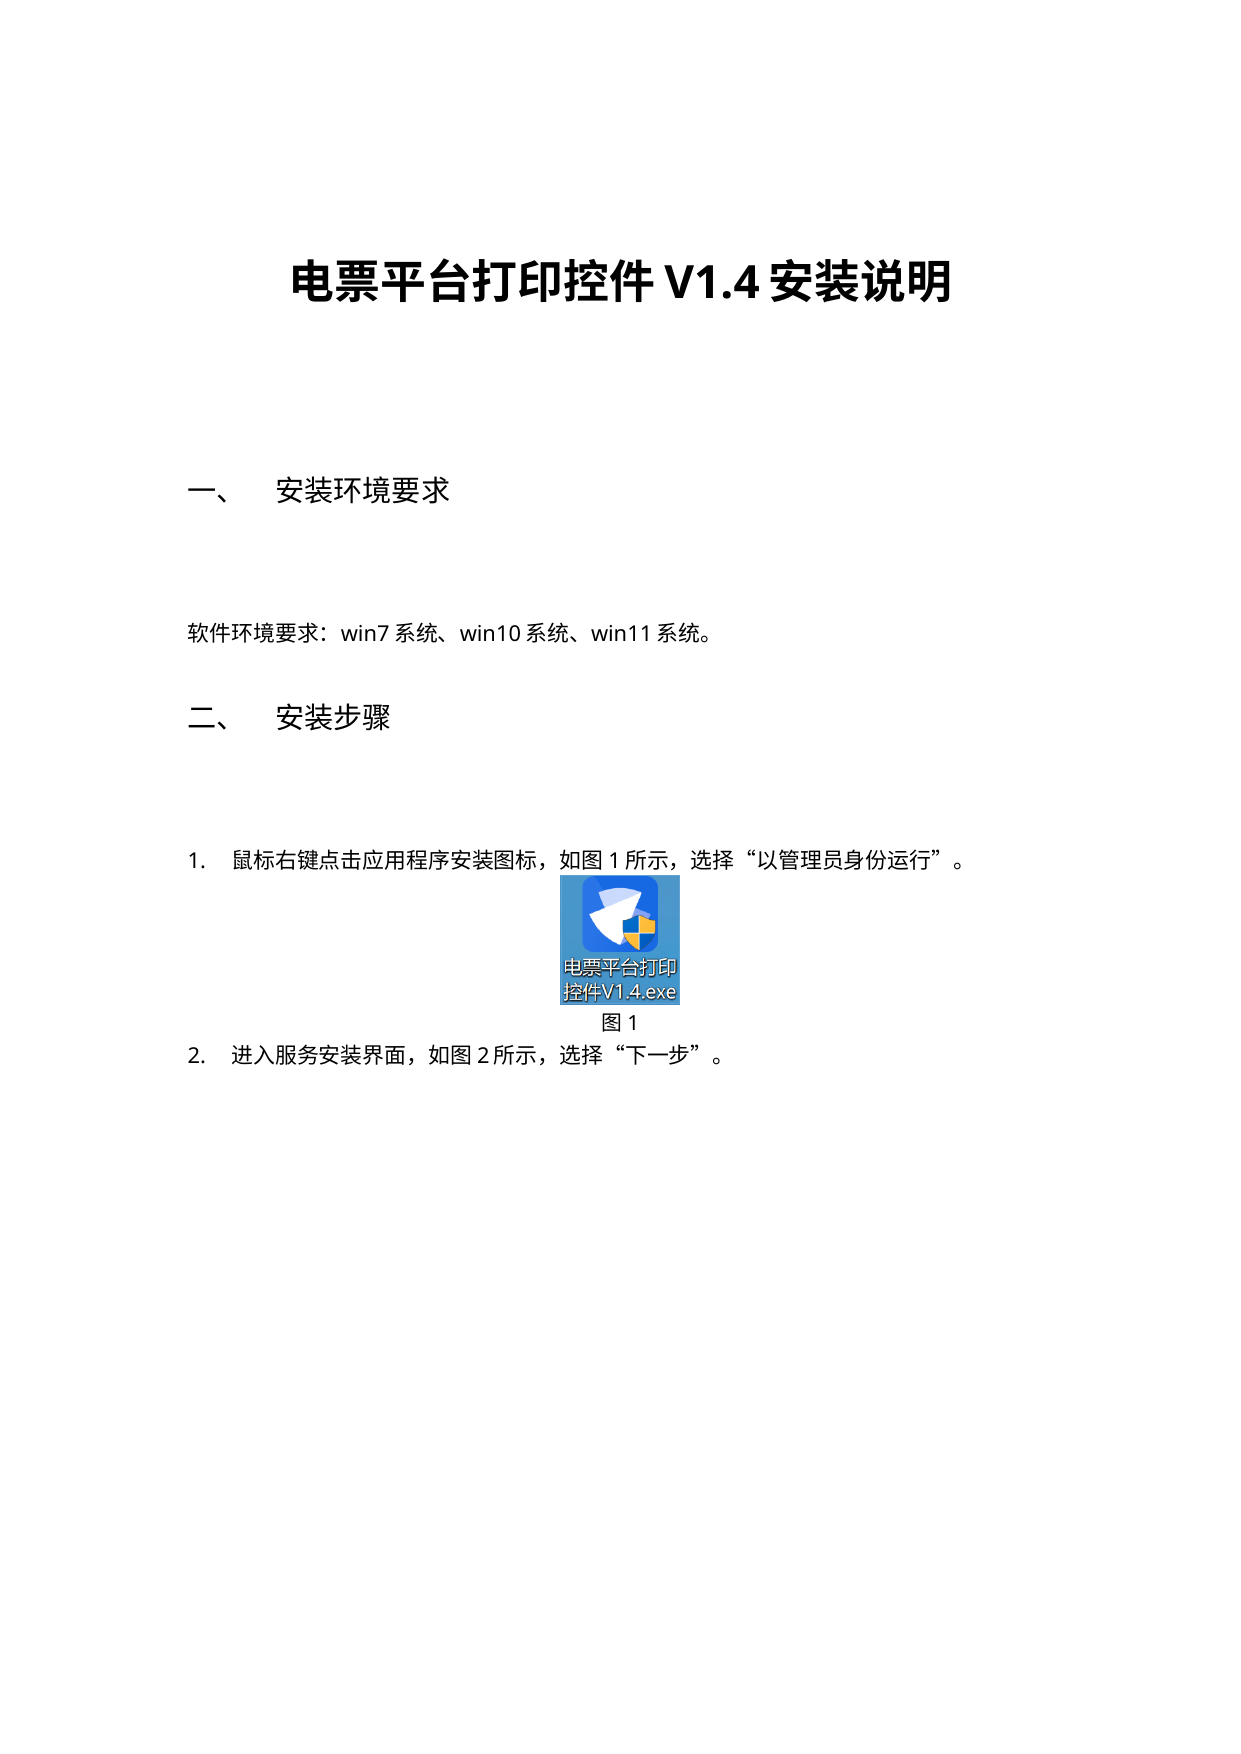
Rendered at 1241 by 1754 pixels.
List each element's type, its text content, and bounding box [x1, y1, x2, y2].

text 图 1 [187, 1005, 1053, 1037]
list 进入服务安装界面，如图 2所示，选择“下一步”。 [187, 1037, 1053, 1070]
subtitle 安装步骤 [187, 683, 1053, 748]
subtitle 安装环境要求 [187, 457, 1053, 522]
text 软件环境要求：win7系统、win10系统、win11系统。 [187, 616, 1053, 648]
list 鼠标右键点击应用程序安装图标，如图 1所示，选择“以管理员身份运行”。 [187, 842, 1053, 875]
picture [560, 875, 680, 1005]
subtitle 电票平台打印控件V1.4安装说明 [187, 230, 1053, 327]
